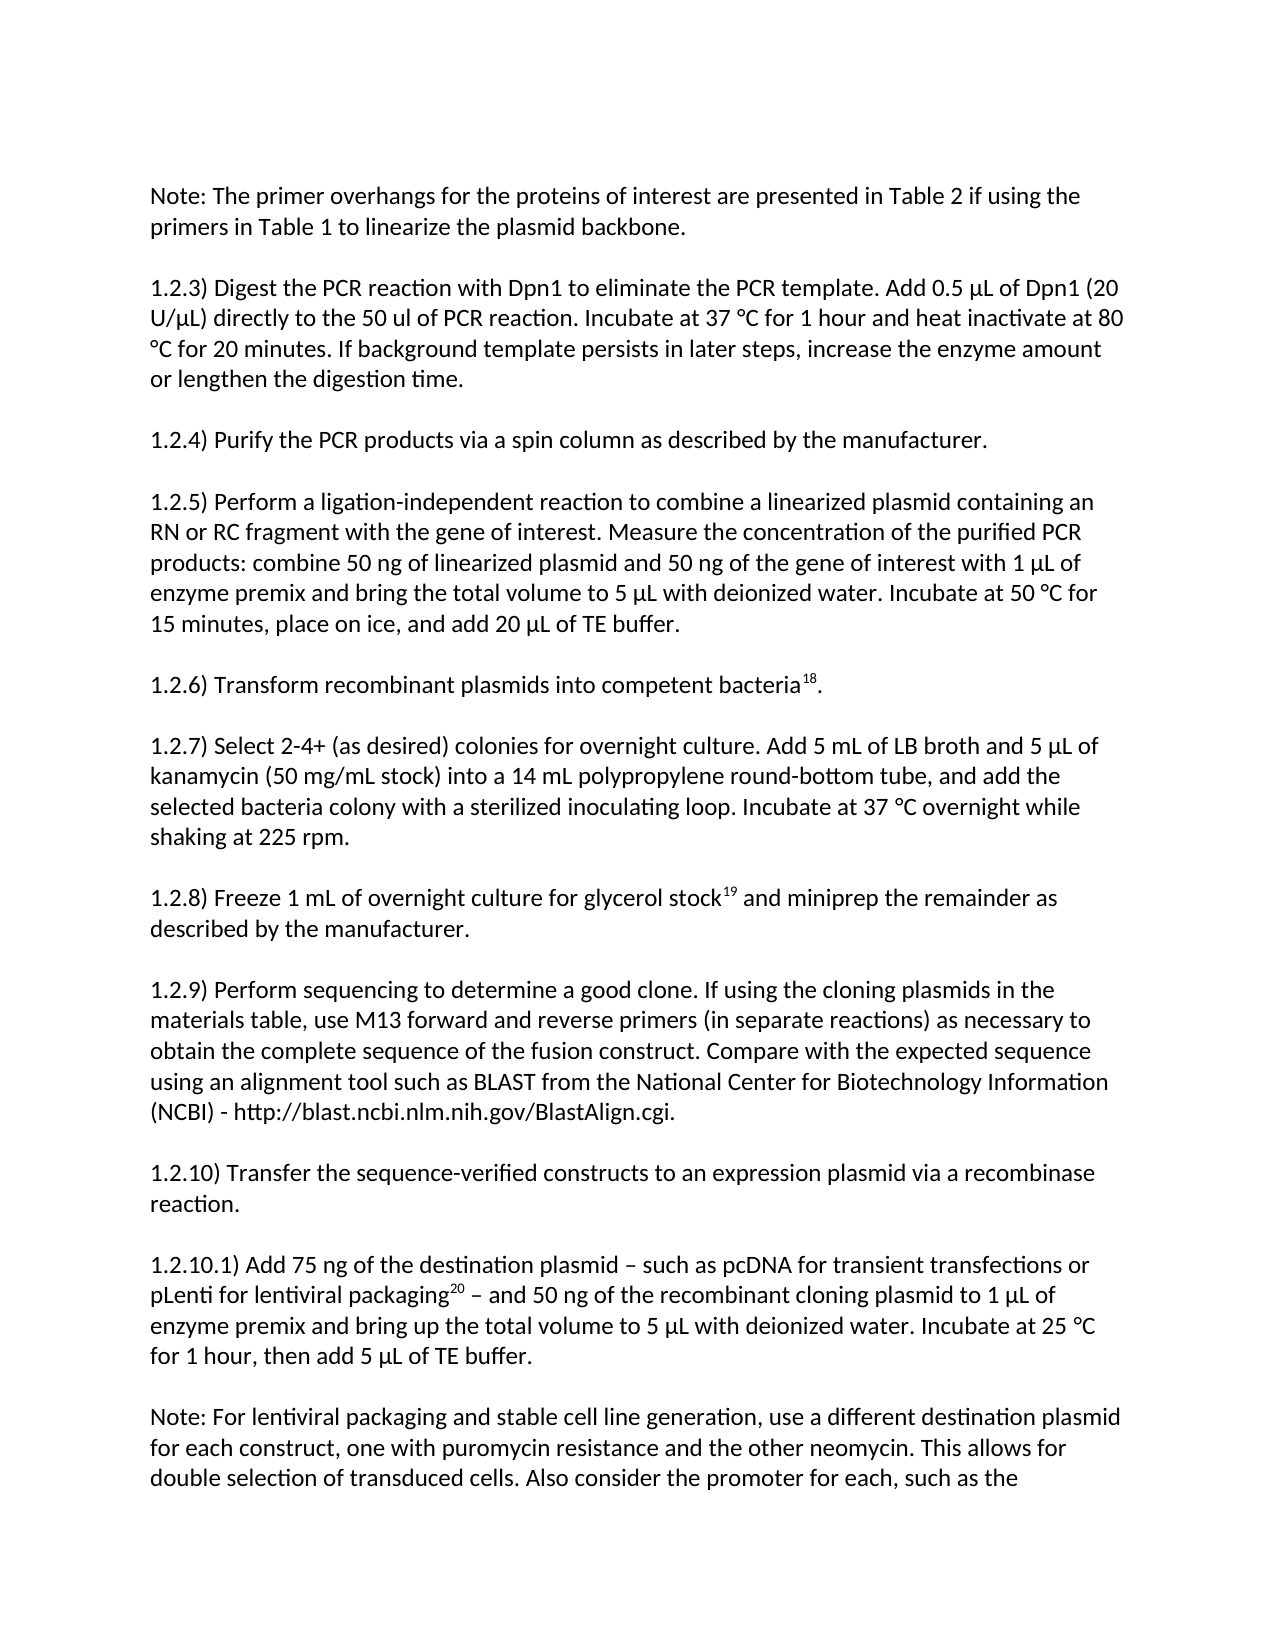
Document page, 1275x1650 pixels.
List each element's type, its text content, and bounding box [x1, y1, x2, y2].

text 1.2.5) Perform a ligation-independent reaction to combine a linearized plasmid containing an RN or RC fragment with the gene of interest. Measure the concentration of the purified PCR products: combine 50 ng of linearized plasmid and 50 ng of the gene of interest with 1 µL of enzyme premix and bring the total volume to 5 µL with deionized water. Incubate at 50 °C for 15 minutes, place on ice, and add 20 µL of TE buffer. [150, 486, 1125, 638]
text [150, 1401, 1125, 1493]
text 1.2.4) Purify the PCR products via a spin column as described by the manufacturer. [150, 425, 1125, 455]
text 1.2.7) Select 2-4+ (as desired) colonies for overnight culture. Add 5 mL of LB broth and 5 µL of kanamycin (50 mg/mL stock) into a 14 mL polypropylene round-bottom tube, and add the selected bacteria colony with a sterilized inoculating loop. Incubate at 37 °C overnight while shaking at 225 rpm. [150, 730, 1125, 852]
text Note: The primer overhangs for the proteins of interest are presented in Table 2 if using the primers in Table 1 to linearize the plasmid backbone. [150, 181, 1125, 242]
text 1.2.8) Freeze 1 mL of overnight culture for glycerol stock19 and miniprep the remainder as described by the manufacturer. [150, 882, 1125, 943]
text 1.2.3) Digest the PCR reaction with Dpn1 to eliminate the PCR template. Add 0.5 µL of Dpn1 (20 U/µL) directly to the 50 ul of PCR reaction. Incubate at 37 °C for 1 hour and heat inactivate at 80 °C for 20 minutes. If background template persists in later steps, increase the enzyme amount or lengthen the digestion time. [150, 272, 1125, 394]
text 1.2.10.1) Add 75 ng of the destination plasmid – such as pcDNA for transient transfections or pLenti for lentiviral packaging20 – and 50 ng of the recombinant cloning plasmid to 1 µL of enzyme premix and bring up the total volume to 5 µL with deionized water. Incubate at 25 °C for 1 hour, then add 5 µL of TE buffer. [150, 1249, 1125, 1371]
text 1.2.9) Perform sequencing to determine a good clone. If using the cloning plasmids in the materials table, use M13 forward and reverse primers (in separate reactions) as necessary to obtain the complete sequence of the fusion construct. Compare with the expected sequence using an alignment tool such as BLAST from the National Center for Biotechnology Information (NCBI) - http://blast.ncbi.nlm.nih.gov/BlastAlign.cgi. [150, 974, 1125, 1127]
text 1.2.10) Transfer the sequence-verified constructs to an expression plasmid via a recombinase reaction. [150, 1157, 1125, 1218]
text 1.2.6) Transform recombinant plasmids into competent bacteria18. [150, 669, 1125, 699]
